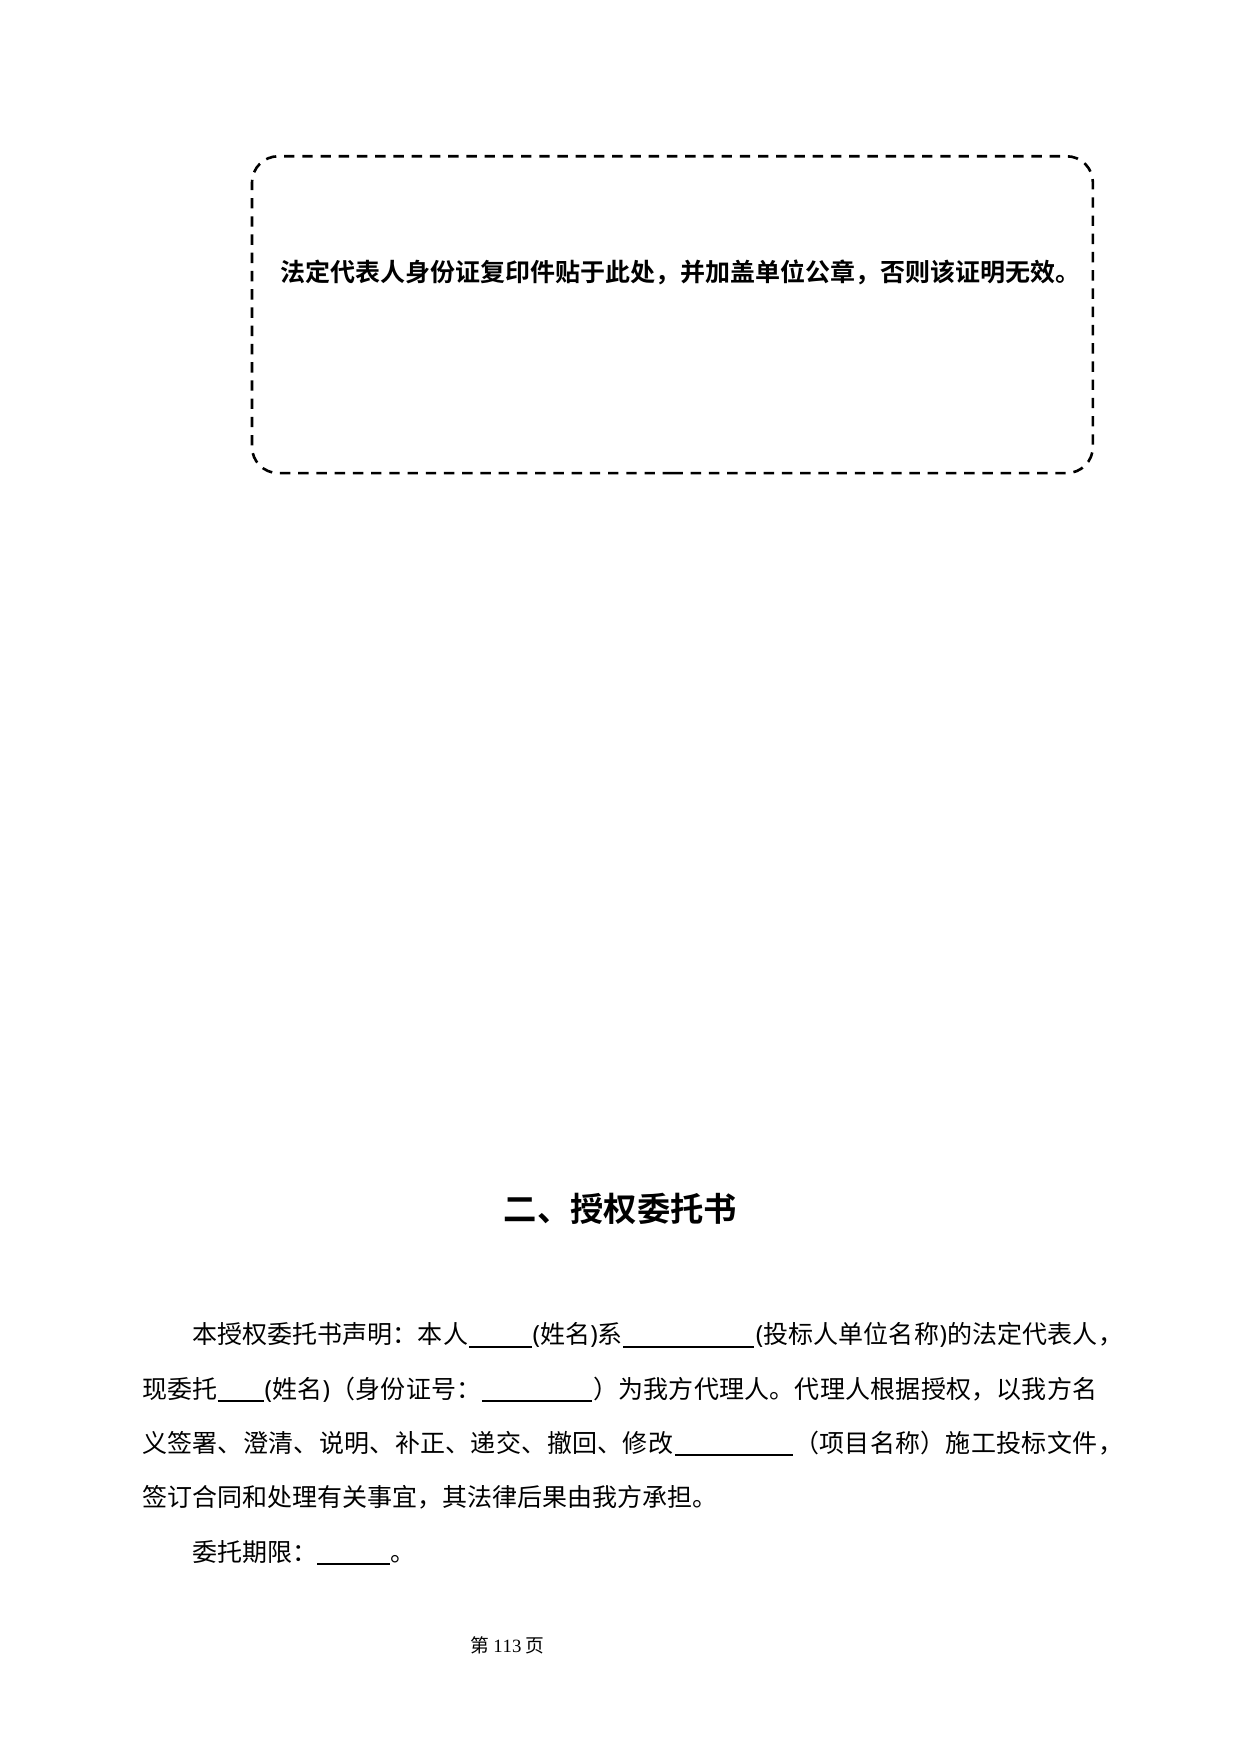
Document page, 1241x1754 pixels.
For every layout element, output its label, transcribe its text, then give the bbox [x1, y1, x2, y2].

text 法定代表人身份证复印件贴于此处，并加盖单位公章，否则该证明无效。 [142, 238, 1098, 303]
text 委托期限： 。 [142, 1532, 1098, 1568]
text 本授权委托书声明：本人 (姓名)系 (投标人单位名称)的法定代表人，现委托 (姓名)（身份证号： ）为我方代理人。代理人根据授权，以我方名义签署、澄清、说明、补正、递交、撤回、修改 （项目名称）施工投标文件，签订合同和处理有关事宜，其法律后果由我方承担。 [142, 1315, 1098, 1514]
text 二、授权委托书 [142, 1174, 1098, 1239]
